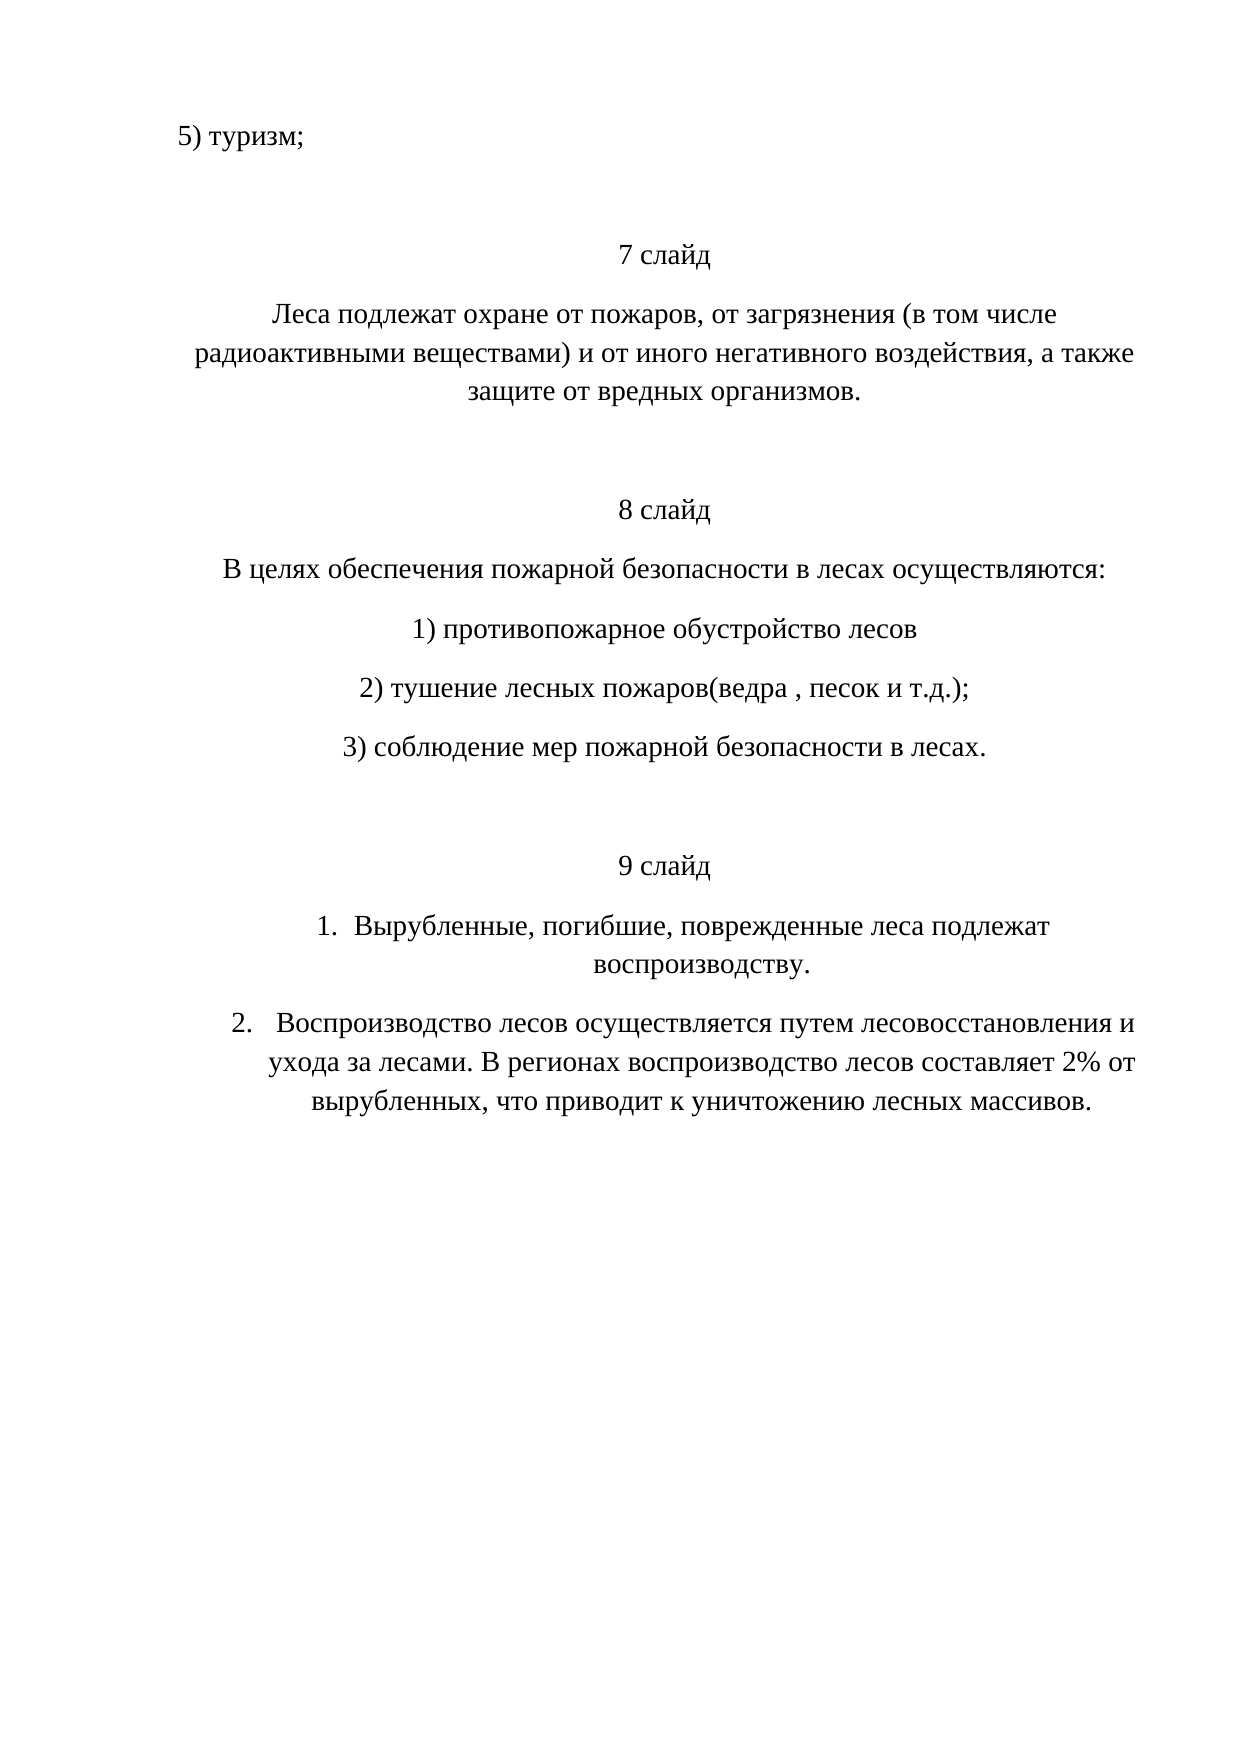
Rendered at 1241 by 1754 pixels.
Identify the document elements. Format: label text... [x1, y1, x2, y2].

text 2) тушение лесных пожаров(ведра , песок и т.д.); [177, 670, 1152, 704]
text 8 слайд [177, 492, 1152, 526]
list Воспроизводство лесов осуществляется путем лесовосстановления и ухода за лесами. В регионах воспроизводство лесов составляет 2% от вырубленных, что приводит к уничтожению лесных массивов. [215, 1006, 1152, 1116]
text 1) противопожарное обустройство лесов [177, 611, 1152, 644]
text Леса подлежат охране от пожаров, от загрязнения (в том числе радиоактивными веществами) и от иного негативного воздействия, а также защите от вредных организмов. [177, 296, 1152, 407]
list Вырубленные, погибшие, поврежденные леса подлежат воспроизводству. [215, 908, 1152, 980]
text 5) туризм; [177, 118, 1152, 152]
text В целях обеспечения пожарной безопасности в лесах осуществляются: [177, 551, 1152, 585]
text 9 слайд [177, 848, 1152, 882]
text 3) соблюдение мер пожарной безопасности в лесах. [177, 729, 1152, 763]
text 7 слайд [177, 237, 1152, 270]
